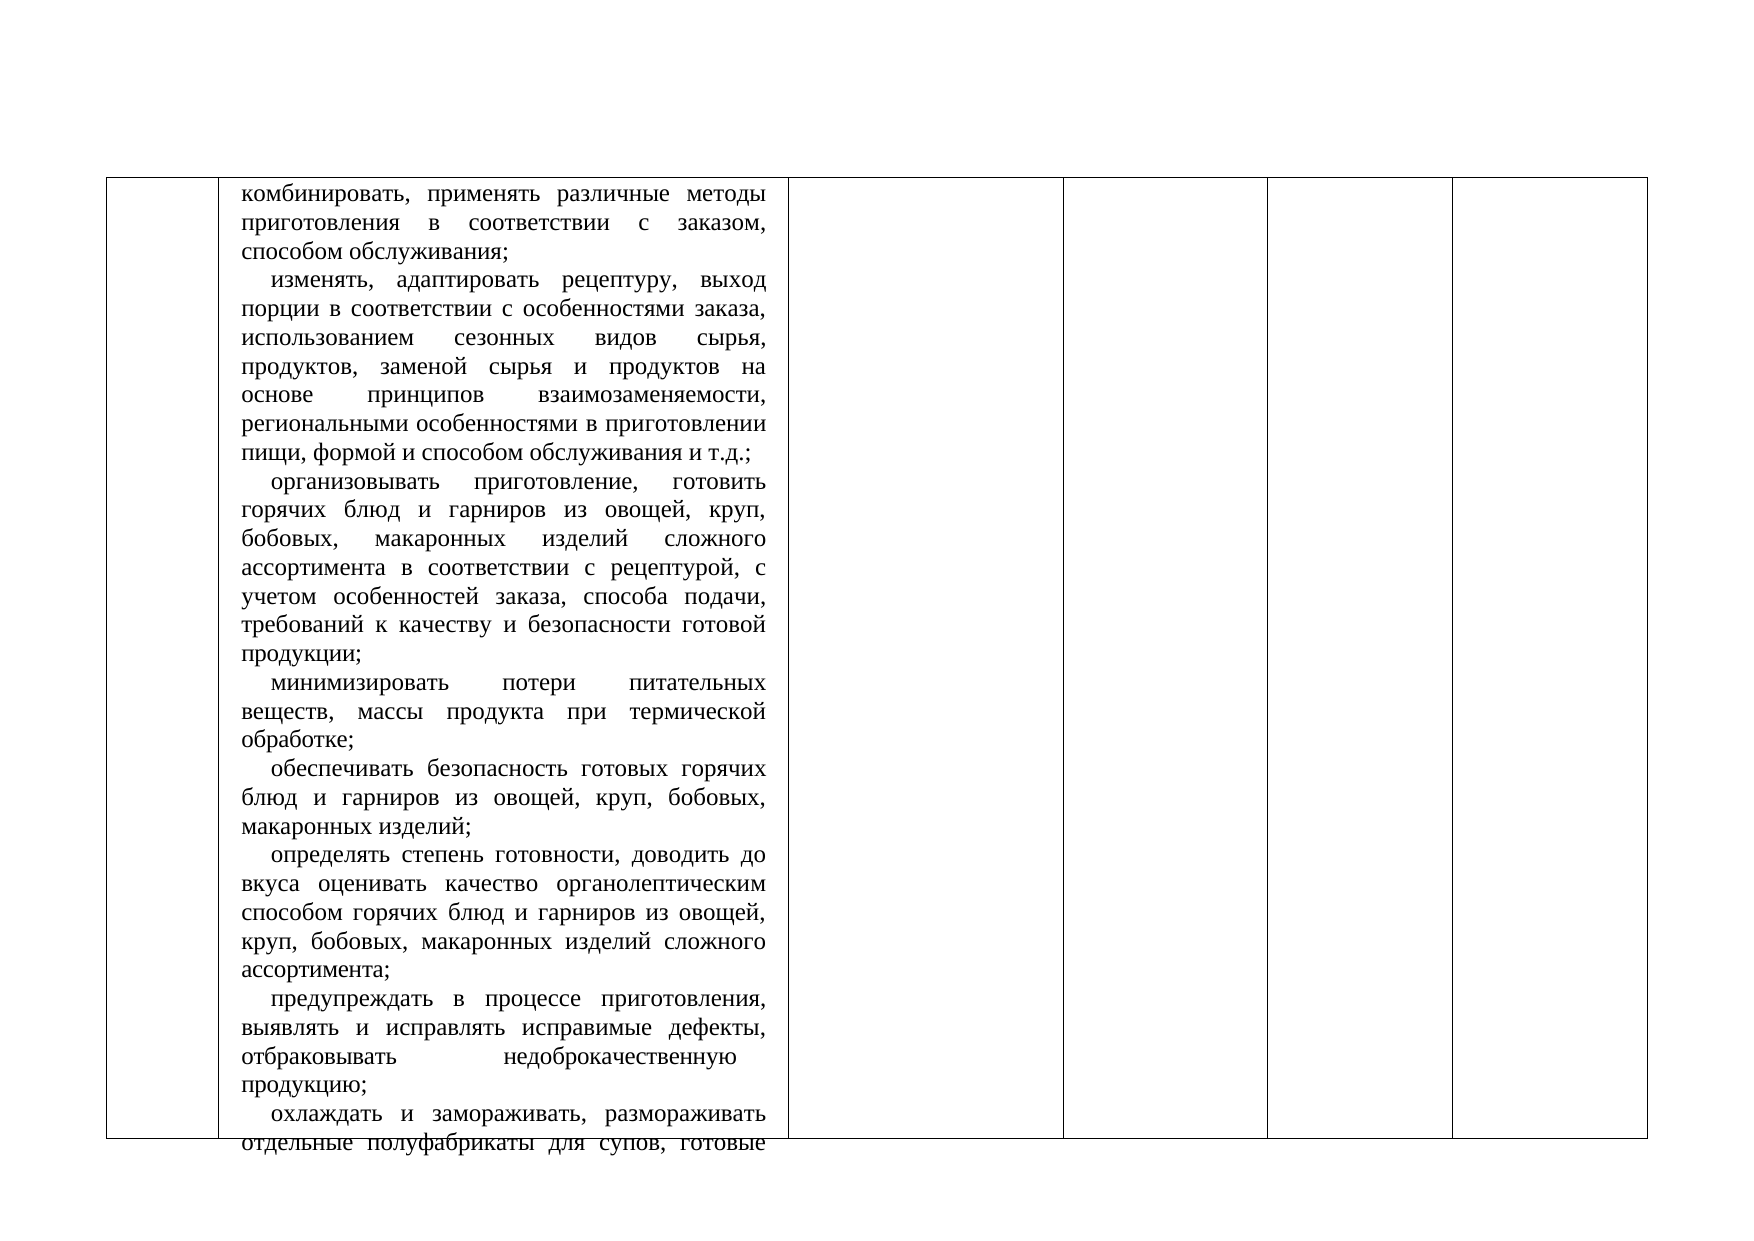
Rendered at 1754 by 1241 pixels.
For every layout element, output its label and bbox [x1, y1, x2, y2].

table_cell [789, 178, 1063, 1138]
table_cell [1453, 178, 1647, 1138]
table_cell [1268, 178, 1452, 1138]
table_cell [219, 178, 788, 1138]
table_cell [1064, 178, 1267, 1138]
